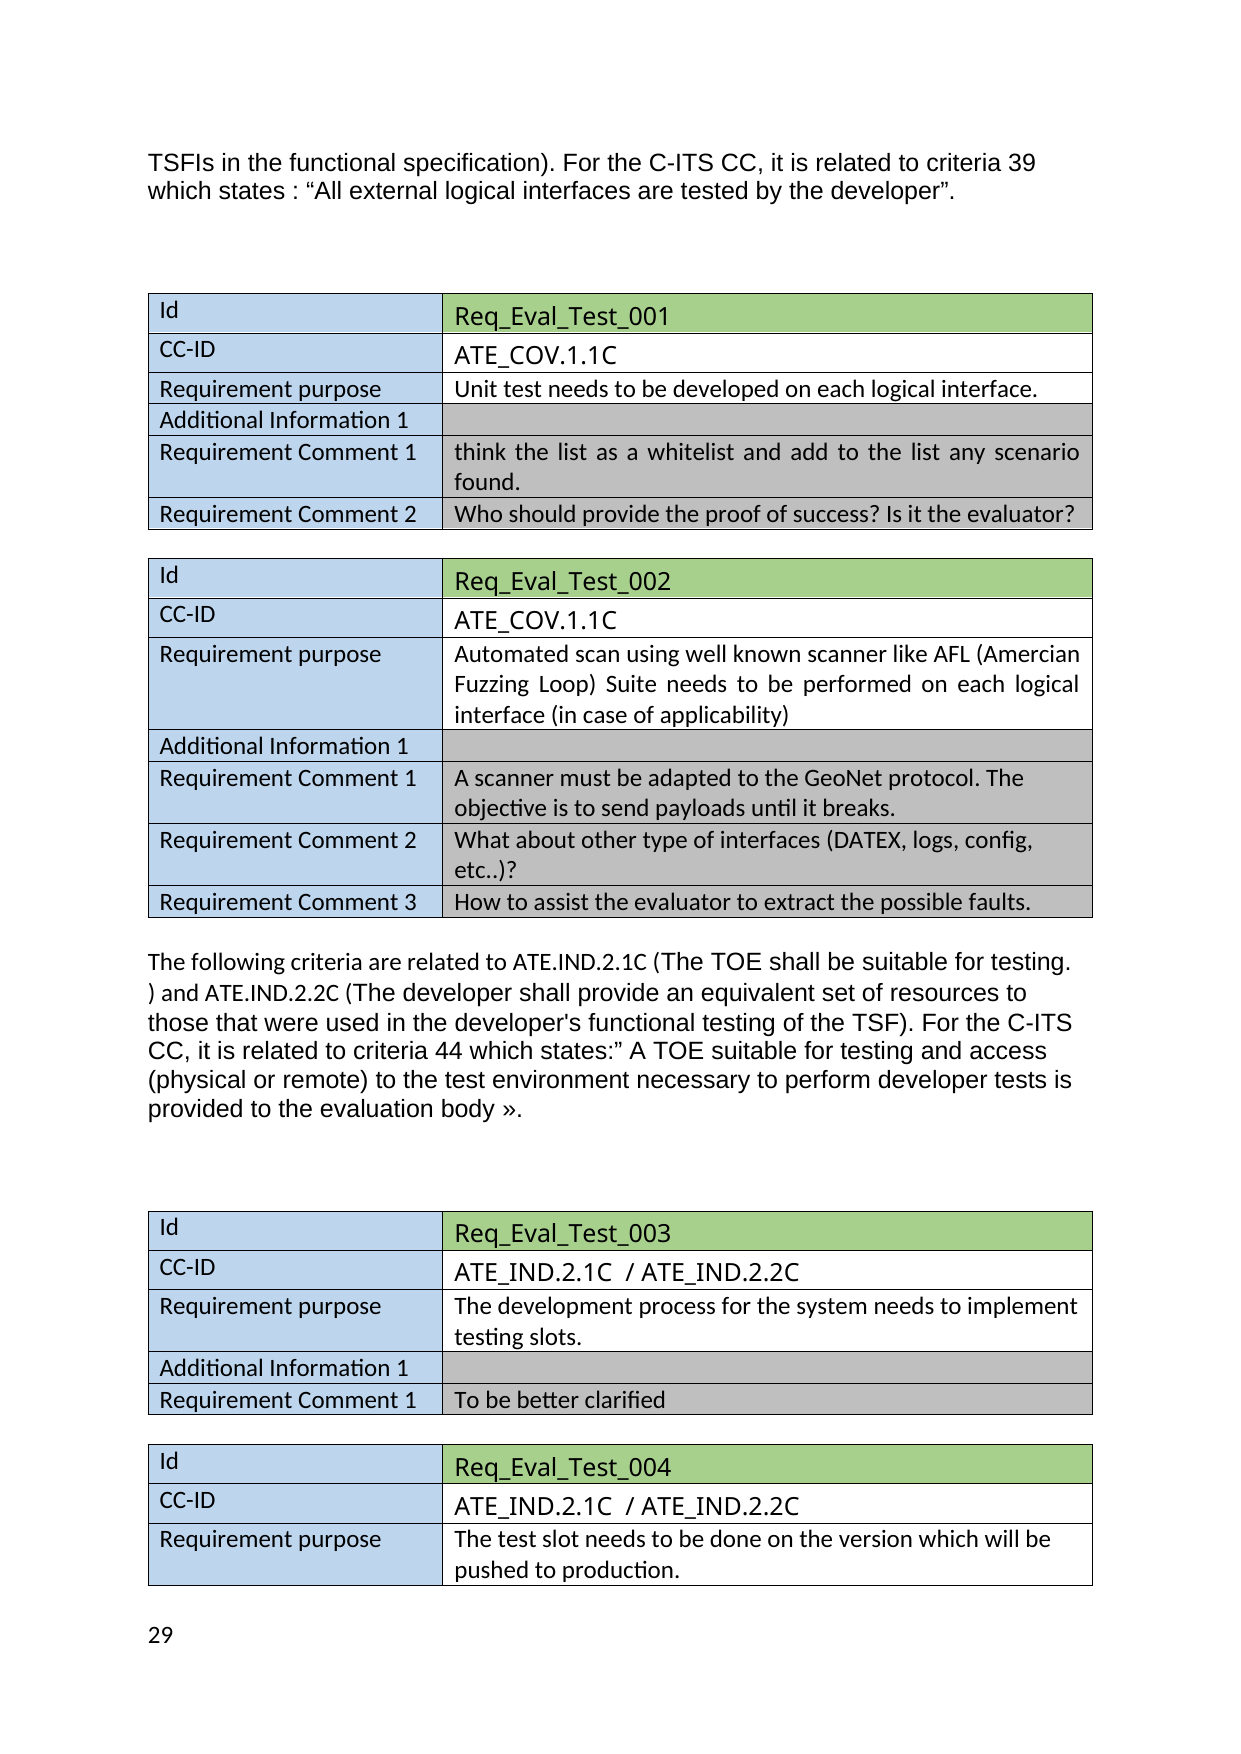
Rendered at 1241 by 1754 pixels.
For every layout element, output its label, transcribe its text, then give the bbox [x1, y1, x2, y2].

table_cell ATE_IND.2.1C / ATE_IND.2.2C [443, 1251, 1092, 1289]
table_cell The development process for the system needs to implement testing slots. [443, 1290, 1092, 1351]
table_header Id [149, 1445, 442, 1483]
table_cell ATE_COV.1.1C [443, 334, 1092, 372]
table_cell Who should provide the proof of success? Is it the evaluator? [443, 498, 1092, 528]
table_header Id [149, 559, 442, 597]
table_header Req_Eval_Test_004 [443, 1445, 1092, 1483]
table_cell Additional Information 1 [149, 1352, 442, 1383]
table_cell [443, 404, 1092, 435]
table_header Id [149, 294, 442, 332]
table_header Req_Eval_Test_001 [443, 294, 1092, 332]
table_cell think the list as a whitelist and add to the list any scenario found. [443, 436, 1092, 497]
table_cell Requirement Comment 2 [149, 824, 442, 885]
table_cell Unit test needs to be developed on each logical interface. [443, 373, 1092, 403]
table_cell A scanner must be adapted to the GeoNet protocol. The objective is to send payloads until it breaks. [443, 762, 1092, 823]
table_cell Automated scan using well known scanner like AFL (Amercian Fuzzing Loop) Suite needs to be performed on each logical interface (in case of applicability) [443, 638, 1092, 729]
table_header Req_Eval_Test_003 [443, 1212, 1092, 1250]
text The following criteria are related to ATE.IND.2.1C (The TOE shall be suitable for testing. [148, 946, 1093, 977]
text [148, 148, 1093, 205]
table_cell Requirement purpose [149, 638, 442, 729]
table_cell Requirement purpose [149, 373, 442, 403]
table_cell ATE_IND.2.1C / ATE_IND.2.2C [443, 1484, 1092, 1523]
table_cell Requirement Comment 1 [149, 762, 442, 823]
table_cell To be better clarified [443, 1384, 1092, 1414]
table_cell What about other type of interfaces (DATEX, logs, config, etc..)? [443, 824, 1092, 885]
table_cell [443, 1352, 1092, 1383]
table_cell Requirement Comment 1 [149, 1384, 442, 1414]
table_cell Requirement purpose [149, 1524, 442, 1585]
table_cell How to assist the evaluator to extract the possible faults. [443, 886, 1092, 917]
table_cell CC-ID [149, 334, 442, 372]
table_cell Additional Information 1 [149, 404, 442, 435]
table_cell Additional Information 1 [149, 730, 442, 761]
table_cell Requirement Comment 3 [149, 886, 442, 917]
table_cell CC-ID [149, 1251, 442, 1289]
table_cell CC-ID [149, 1484, 442, 1523]
table_cell CC-ID [149, 599, 442, 637]
table_cell Requirement purpose [149, 1290, 442, 1351]
table_cell ATE_COV.1.1C [443, 599, 1092, 637]
table_cell Requirement Comment 2 [149, 498, 442, 528]
table_header Req_Eval_Test_002 [443, 559, 1092, 597]
table_cell [443, 730, 1092, 761]
table_header Id [149, 1212, 442, 1250]
text ) and ATE.IND.2.2C (The developer shall provide an equivalent set of resources to those that were used in the developer's functional testing of the TSF). For the C-ITS CC, it is related to criteria 44 which states:” A TOE suitable for testing and access (physical or remote) to the test environment necessary to perform developer tests is provided to the evaluation body ». [148, 977, 1093, 1122]
table_cell The test slot needs to be done on the version which will be pushed to production. [443, 1524, 1092, 1585]
table_cell Requirement Comment 1 [149, 436, 442, 497]
